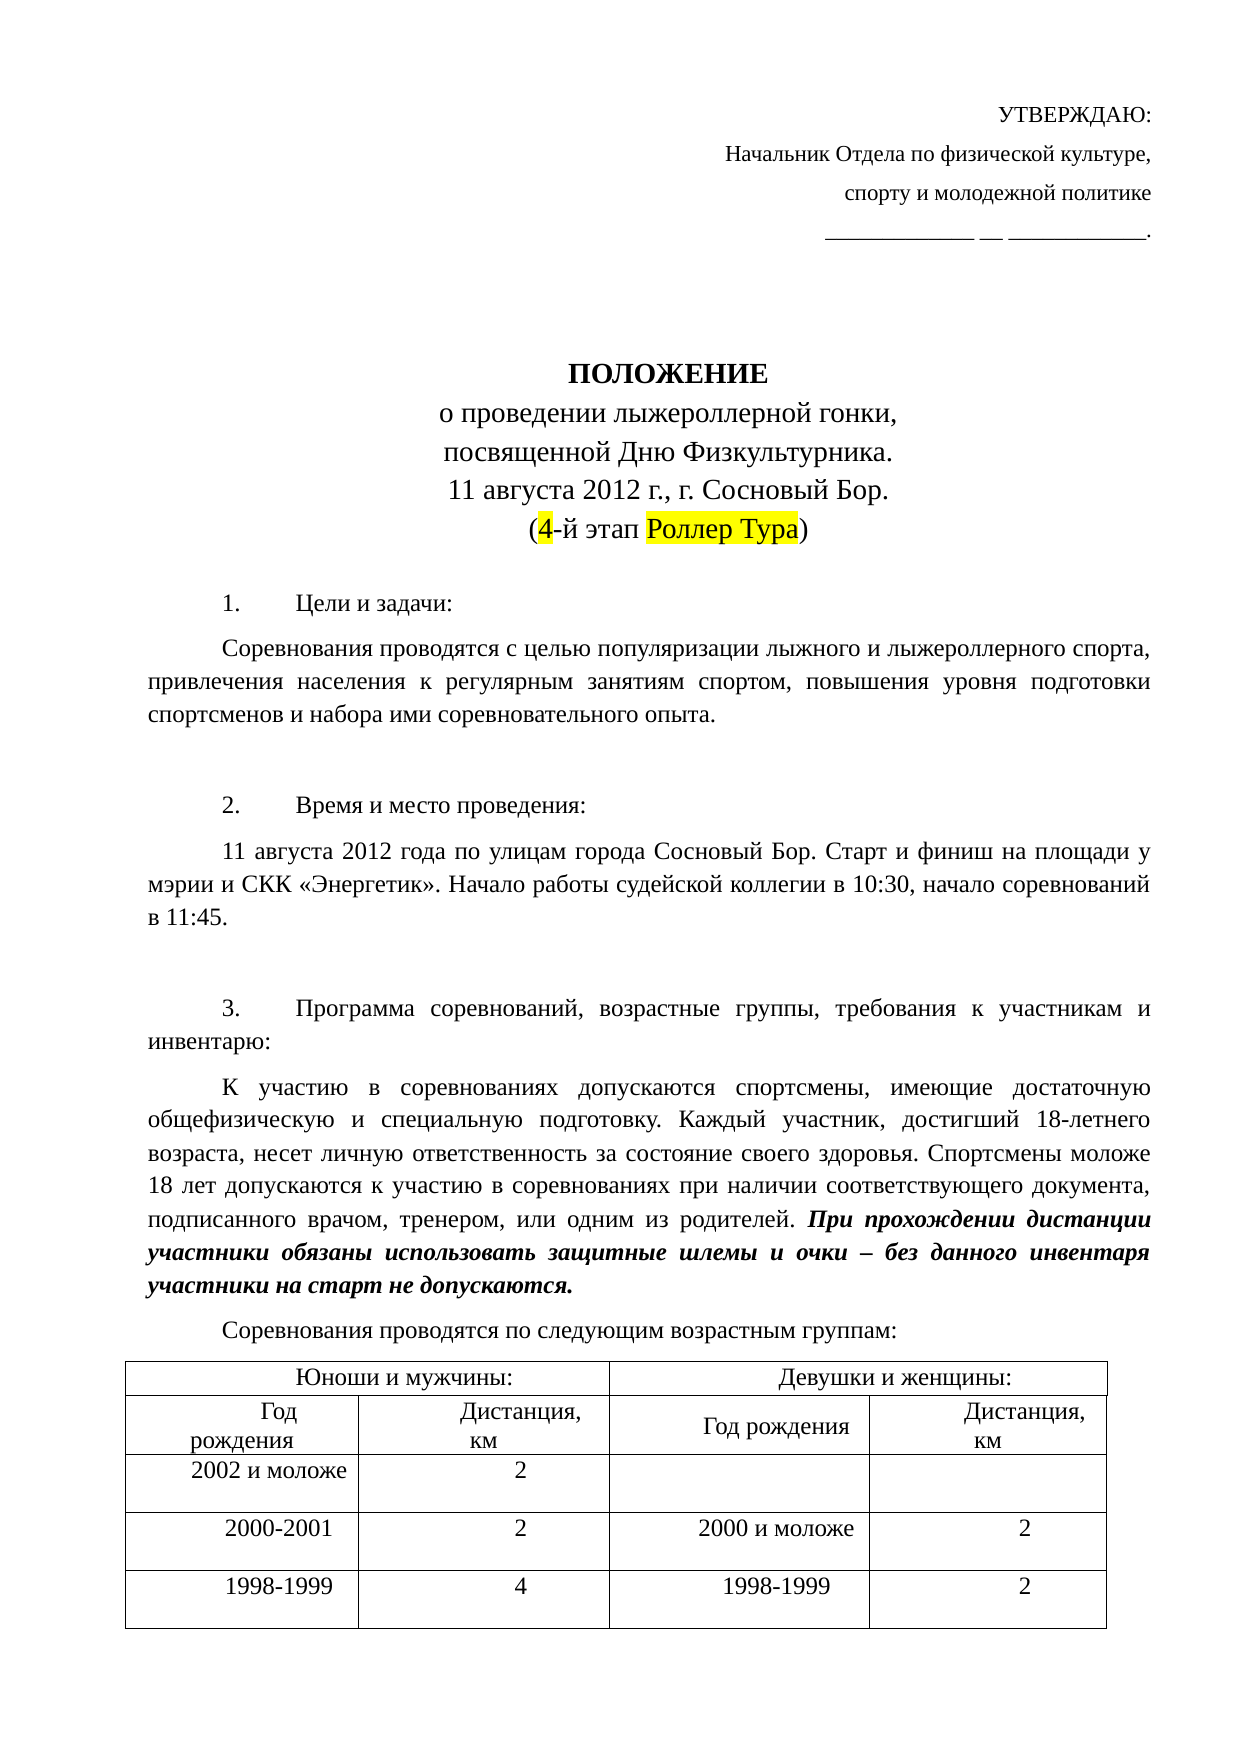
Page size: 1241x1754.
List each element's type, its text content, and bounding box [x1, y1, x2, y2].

table_cell [870, 1455, 1106, 1512]
text 11 августа 2012 г., г. Сосновый Бор. [185, 472, 1152, 506]
table_cell [610, 1455, 869, 1512]
table_cell Год рождения [126, 1396, 358, 1454]
table_header Девушки и женщины: [610, 1362, 1107, 1395]
text К участию в соревнованиях допускаются спортсмены, имеющие достаточную общефизическую и специальную подготовку. Каждый участник, достигший 18-летнего возраста, несет личную ответственность за состояние своего здоровья. Спортсмены моложе 18 лет допускаются к участию в соревнованиях при наличии соответствующего документа, подписанного врачом, тренером, или одним из родителей. При прохождении дистанции участники обязаны использовать защитные шлемы и очки – без данного инвентаря участники на старт не допускаются. [148, 1072, 1152, 1298]
text Соревнования проводятся по следующим возрастным группам: [148, 1315, 1152, 1344]
table_cell 4 [359, 1571, 609, 1628]
table_cell 1998-1999 [610, 1571, 869, 1628]
table_cell Год рождения [610, 1396, 869, 1454]
text посвященной Дню Физкультурника. [185, 434, 1152, 467]
text Начальник Отдела по физической культуре, [148, 140, 1152, 166]
table_cell 2 [359, 1513, 609, 1570]
table_cell Дистанция, км [359, 1396, 609, 1454]
text о проведении лыжероллерной гонки, [185, 395, 1152, 429]
text _____________ __ ____________. [148, 216, 1152, 242]
table_cell 2 [870, 1571, 1106, 1628]
text Соревнования проводятся с целью популяризации лыжного и лыжероллерного спорта, привлечения населения к регулярным занятиям спортом, повышения уровня подготовки спортсменов и набора ими соревновательного опыта. [148, 633, 1152, 728]
table_cell 2000 и моложе [610, 1513, 869, 1570]
text ПОЛОЖЕНИЕ [185, 357, 1152, 390]
table_cell 2000-2001 [126, 1513, 358, 1570]
table_cell Дистанция, км [870, 1396, 1106, 1454]
text (4-й этап Роллер Тура) [185, 511, 538, 544]
table_cell 2002 и моложе [126, 1455, 358, 1512]
table_cell 2 [870, 1513, 1106, 1570]
text (4-й этап Роллер Тура) [553, 511, 646, 544]
text 11 августа 2012 года по улицам города Сосновый Бор. Старт и финиш на площади у мэрии и СКК «Энергетик». Начало работы судейской коллегии в 10:30, начало соревнований в 11:45. [148, 836, 1152, 931]
text спорту и молодежной политике [148, 179, 1152, 205]
list Программа соревнований, возрастные группы, требования к участникам и инвентарю: [148, 993, 1152, 1055]
list Время и место проведения: [148, 790, 1152, 819]
table_cell 1998-1999 [126, 1571, 358, 1628]
text (4-й этап Роллер Тура) [798, 511, 1152, 544]
table_cell 2 [359, 1455, 609, 1512]
table_header Юноши и мужчины: [126, 1362, 609, 1395]
text УТВЕРЖДАЮ: [148, 101, 1152, 127]
list Цели и задачи: [148, 588, 1152, 617]
